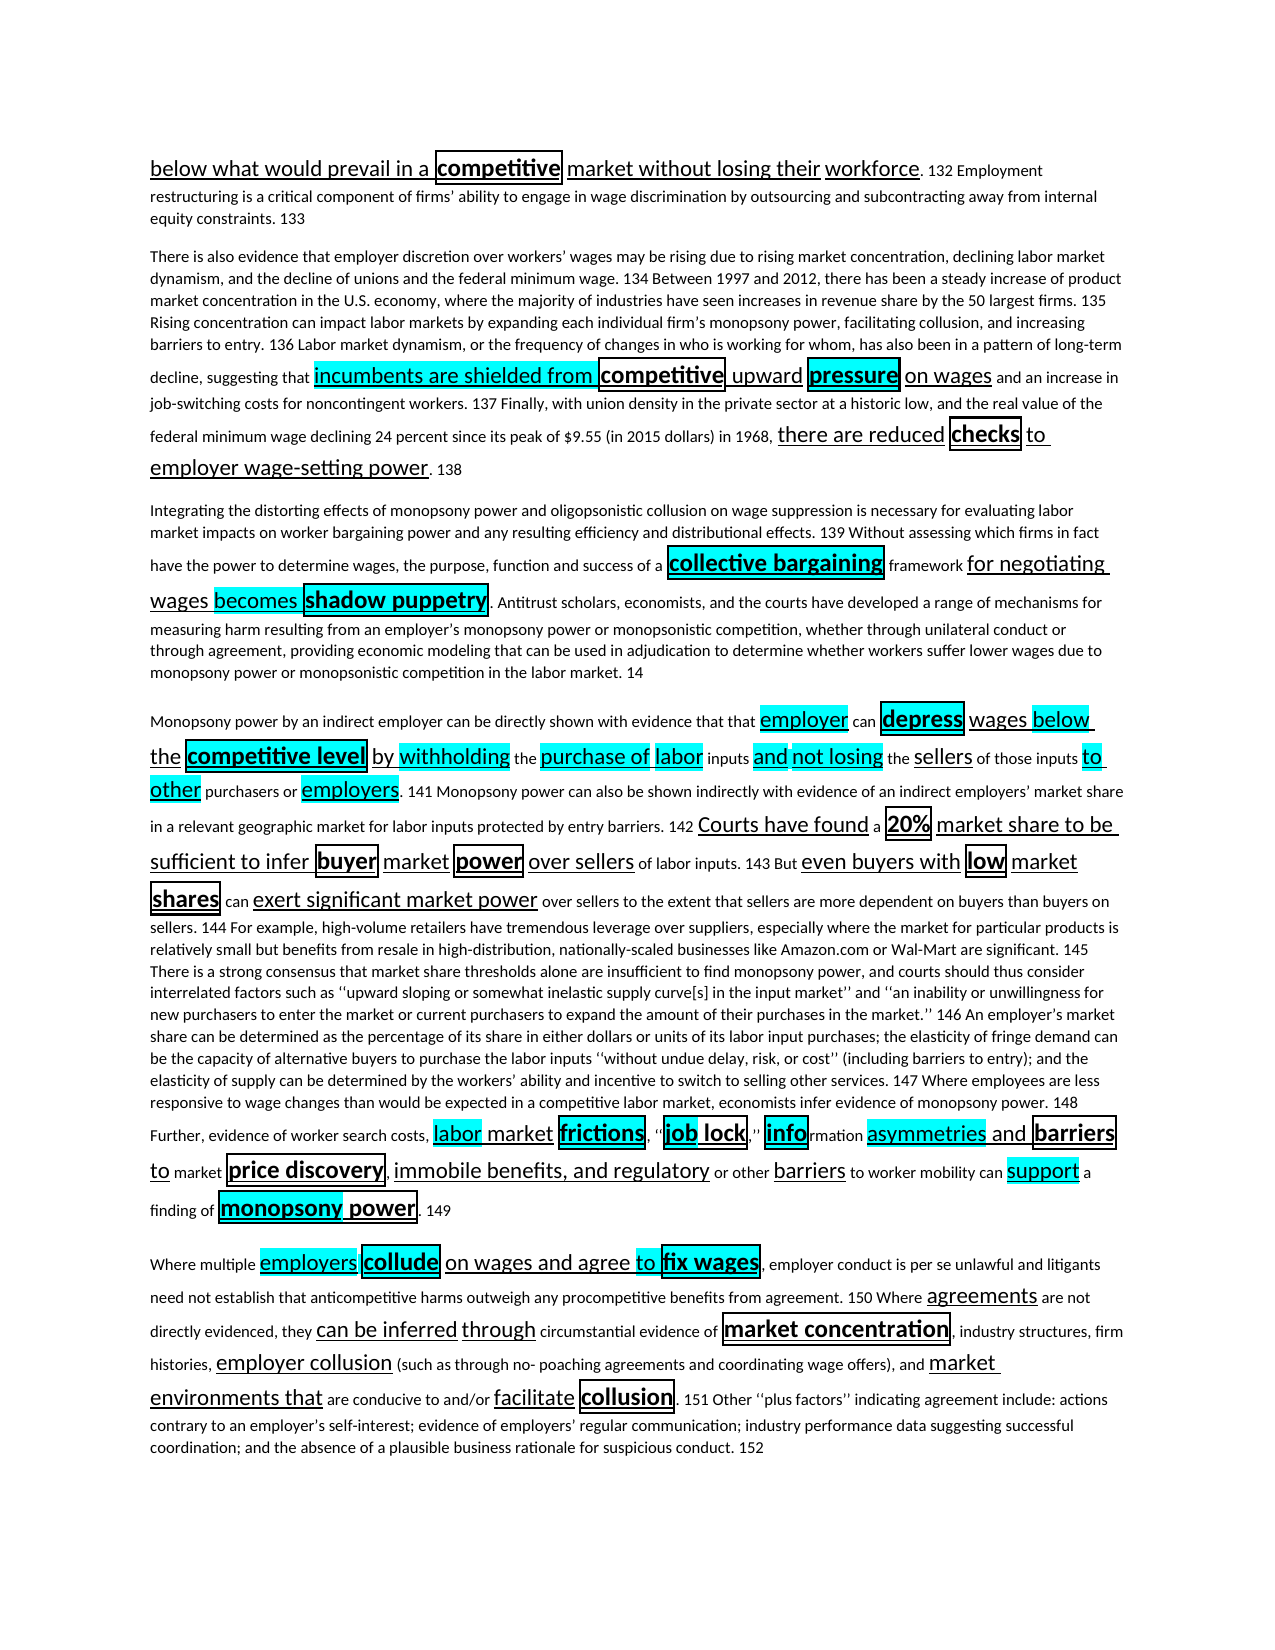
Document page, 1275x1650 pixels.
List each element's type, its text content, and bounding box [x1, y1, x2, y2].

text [150, 150, 1125, 228]
text Where multiple employers collude on wages and agree to fix wages, employer conduct is per se unlawful and litigants need not establish that anticompetitive harms outweigh any procompetitive benefits from agreement. 150 Where agreements are not directly evidenced, they can be inferred through circumstantial evidence of market concentration, industry structures, firm histories, employer collusion (such as through no- poaching agreements and coordinating wage offers), and market environments that are conducive to and/or facilitate collusion. 151 Other ‘‘plus factors’’ indicating agreement include: actions contrary to an employer’s self-interest; evidence of employers’ regular communication; industry performance data suggesting successful coordination; and the absence of a plausible business rationale for suspicious conduct. 152 [150, 1244, 1125, 1458]
text Integrating the distorting effects of monopsony power and oligopsonistic collusion on wage suppression is necessary for evaluating labor market impacts on worker bargaining power and any resulting efficiency and distributional effects. 139 Without assessing which firms in fact have the power to determine wages, the purpose, function and success of a collective bargaining framework for negotiating wages becomes shadow puppetry. Antitrust scholars, economists, and the courts have developed a range of mechanisms for measuring harm resulting from an employer’s monopsony power or monopsonistic competition, whether through unilateral conduct or through agreement, providing economic modeling that can be used in adjudication to determine whether workers suffer lower wages due to monopsony power or monopsonistic competition in the labor market. 14 [150, 500, 1125, 683]
text Monopsony power by an indirect employer can be directly shown with evidence that that employer can depress wages below the competitive level by withholding the purchase of labor inputs and not losing the sellers of those inputs to other purchasers or employers. 141 Monopsony power can also be shown indirectly with evidence of an indirect employers’ market share in a relevant geographic market for labor inputs protected by entry barriers. 142 Courts have found a 20% market share to be sufficient to infer buyer market power over sellers of labor inputs. 143 But even buyers with low market shares can exert significant market power over sellers to the extent that sellers are more dependent on buyers than buyers on sellers. 144 For example, high-volume retailers have tremendous leverage over suppliers, especially where the market for particular products is relatively small but benefits from resale in high-distribution, nationally-scaled businesses like Amazon.com or Wal-Mart are significant. 145 There is a strong consensus that market share thresholds alone are insufficient to find monopsony power, and courts should thus consider interrelated factors such as ‘‘upward sloping or somewhat inelastic supply curve[s] in the input market’’ and ‘‘an inability or unwillingness for new purchasers to enter the market or current purchasers to expand the amount of their purchases in the market.’’ 146 An employer’s market share can be determined as the percentage of its share in either dollars or units of its labor input purchases; the elasticity of fringe demand can be the capacity of alternative buyers to purchase the labor inputs ‘‘without undue delay, risk, or cost’’ (including barriers to entry); and the elasticity of supply can be determined by the workers’ ability and incentive to switch to selling other services. 147 Where employees are less responsive to wage changes than would be expected in a competitive labor market, economists infer evidence of monopsony power. 148 Further, evidence of worker search costs, labor market frictions, ‘‘job lock,’’ information asymmetries and barriers to market price discovery, immobile benefits, and regulatory or other barriers to worker mobility can support a finding of monopsony power. 149 [150, 701, 1125, 1224]
text There is also evidence that employer discretion over workers’ wages may be rising due to rising market concentration, declining labor market dynamism, and the decline of unions and the federal minimum wage. 134 Between 1997 and 2012, there has been a steady increase of product market concentration in the U.S. economy, where the majority of industries have seen increases in revenue share by the 50 largest firms. 135 Rising concentration can impact labor markets by expanding each individual firm’s monopsony power, facilitating collusion, and increasing barriers to entry. 136 Labor market dynamism, or the frequency of changes in who is working for whom, has also been in a pattern of long-term decline, suggesting that incumbents are shielded from competitive upward pressure on wages and an increase in job-switching costs for noncontingent workers. 137 Finally, with union density in the private sector at a historic low, and the real value of the federal minimum wage declining 24 percent since its peak of $9.55 (in 2015 dollars) in 1968, there are reduced checks to employer wage-setting power. 138 [150, 247, 1125, 481]
